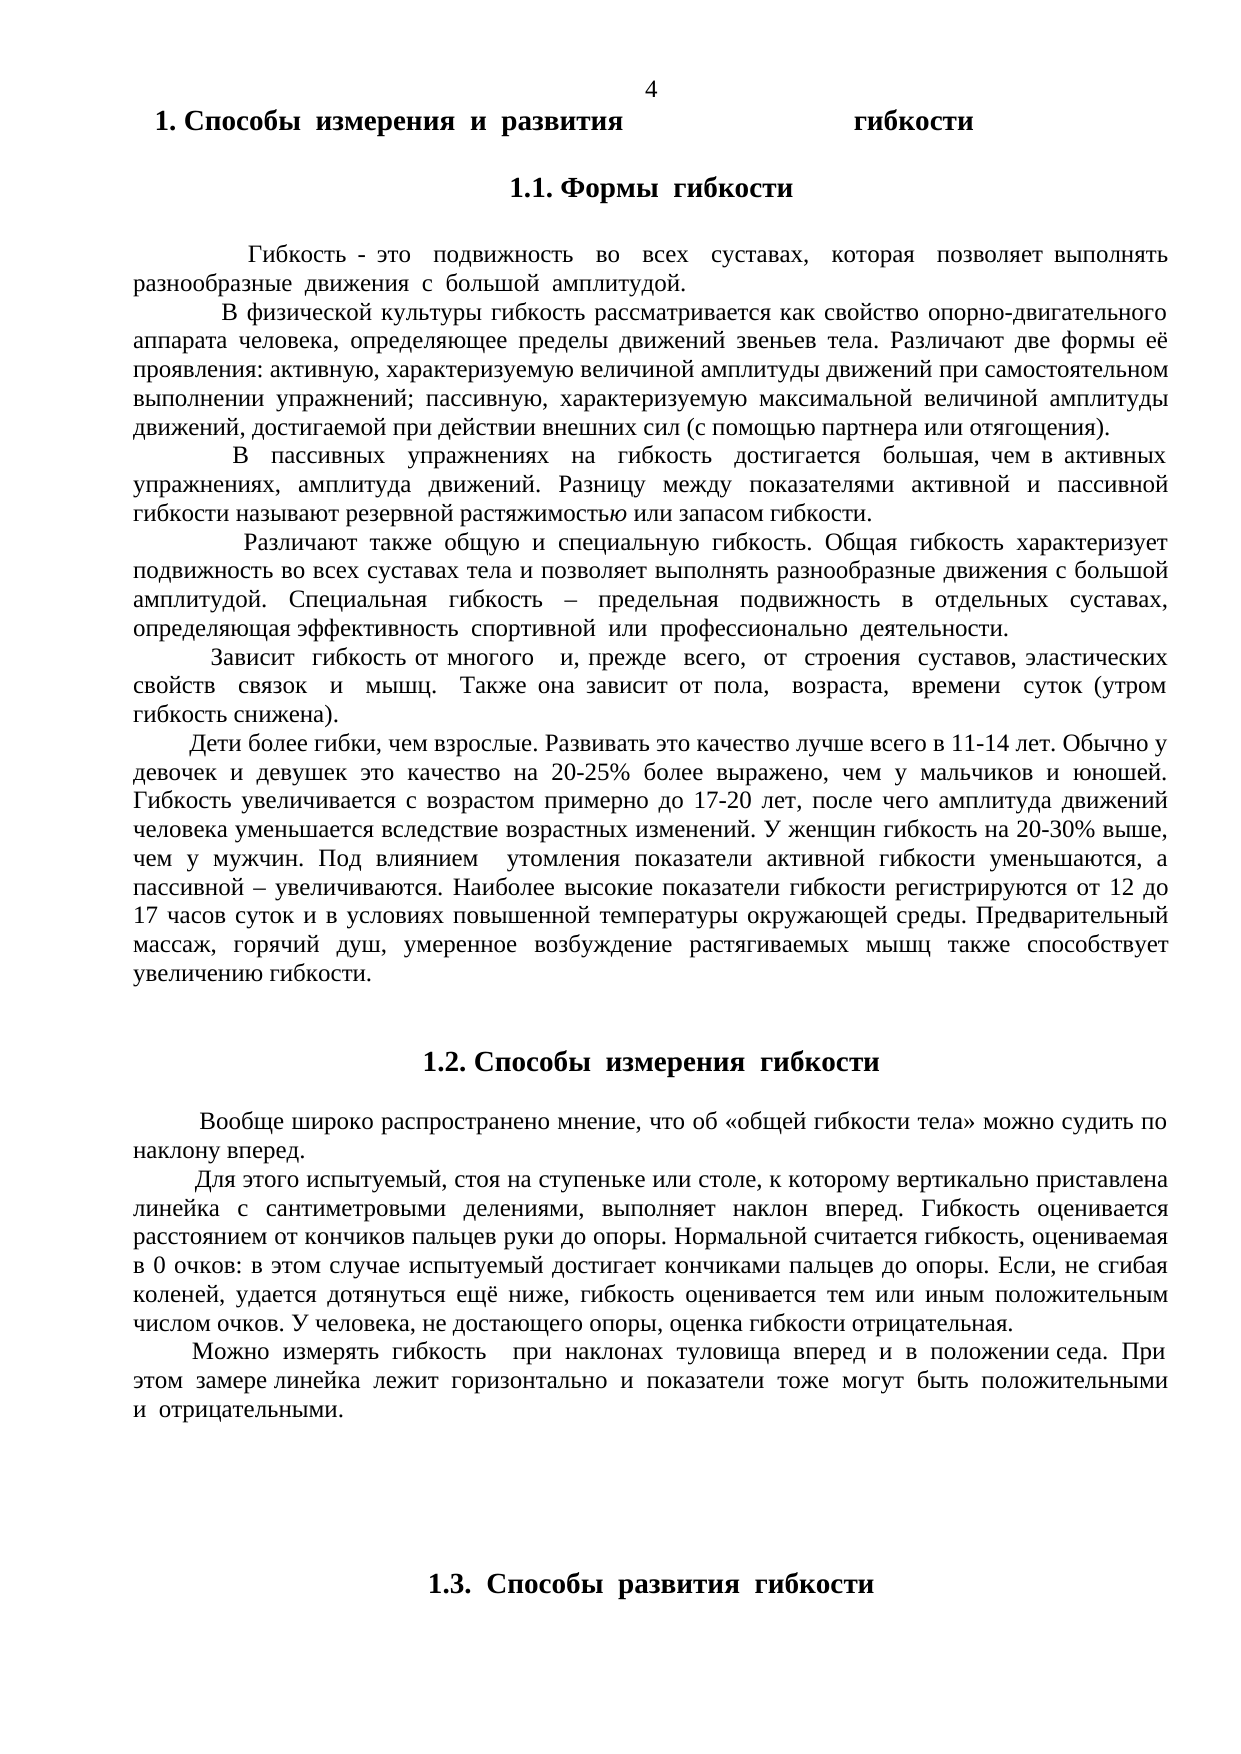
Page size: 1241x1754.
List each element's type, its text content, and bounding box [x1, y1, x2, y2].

text Зависит гибкость от многого и, прежде всего, от строения суставов, эластических свойств связок и мышц. Также она зависит от пола, возраста, времени суток (утром гибкость снижена). [133, 642, 1169, 728]
text Можно измерять гибкость при наклонах туловища вперед и в положении седа. При этом замере линейка лежит горизонтально и показатели тоже могут быть положительными и отрицательными. [133, 1336, 1169, 1423]
text 1.2. Способы измерения гибкости [133, 1044, 1169, 1078]
text В пассивных упражнениях на гибкость достигается большая, чем в активных упражнениях, амплитуда движений. Разницу между показателями активной и пассивной гибкости называют резервной растяжимостью или запасом гибкости. [133, 440, 1169, 527]
text Гибкость - это подвижность во всех суставах, которая позволяет выполнять разнообразные движения с большой амплитудой. [133, 239, 1169, 297]
text Вообще широко распространено мнение, что об «общей гибкости тела» можно судить по наклону вперед. [133, 1106, 1169, 1164]
text Для этого испытуемый, стоя на ступеньке или столе, к которому вертикально приставлена линейка с сантиметровыми делениями, выполняет наклон вперед. Гибкость оценивается расстоянием от кончиков пальцев руки до опоры. Нормальной считается гибкость, оцениваемая в 0 очков: в этом случае испытуемый достигает кончиками пальцев до опоры. Если, не сгибая коленей, удается дотянуться ещё ниже, гибкость оценивается тем или иным положительным числом очков. У человека, не достающего опоры, оценка гибкости отрицательная. [133, 1164, 1169, 1336]
text 1.1. Формы гибкости [133, 170, 1169, 203]
text 1.3. Способы развития гибкости [133, 1566, 1169, 1600]
text Дети более гибки, чем взрослые. Развивать это качество лучше всего в 11-14 лет. Обычно у девочек и девушек это качество на 20-25% более выражено, чем у мальчиков и юношей. Гибкость увеличивается с возрастом примерно до 17-20 лет, после чего амплитуда движений человека уменьшается вследствие возрастных изменений. У женщин гибкость на 20-30% выше, чем у мужчин. Под влиянием утомления показатели активной гибкости уменьшаются, а пассивной – увеличиваются. Наиболее высокие показатели гибкости регистрируются от 12 до 17 часов суток и в условиях повышенной температуры окружающей среды. Предварительный массаж, горячий душ, умеренное возбуждение растягиваемых мышц также способствует увеличению гибкости. [133, 728, 1169, 987]
text В физической культуры гибкость рассматривается как свойство опорно-двигательного аппарата человека, определяющее пределы движений звеньев тела. Различают две формы её проявления: активную, характеризуемую величиной амплитуды движений при самостоятельном выполнении упражнений; пассивную, характеризуемую максимальной величиной амплитуды движений, достигаемой при действии внешних сил (с помощью партнера или отягощения). [133, 297, 1169, 440]
text Различают также общую и специальную гибкость. Общая гибкость характеризует подвижность во всех суставах тела и позволяет выполнять разнообразные движения с большой амплитудой. Специальная гибкость – предельная подвижность в отдельных суставах, определяющая эффективность спортивной или профессионально деятельности. [133, 527, 1169, 642]
text 1. Способы измерения и развития гибкости [133, 103, 1169, 136]
